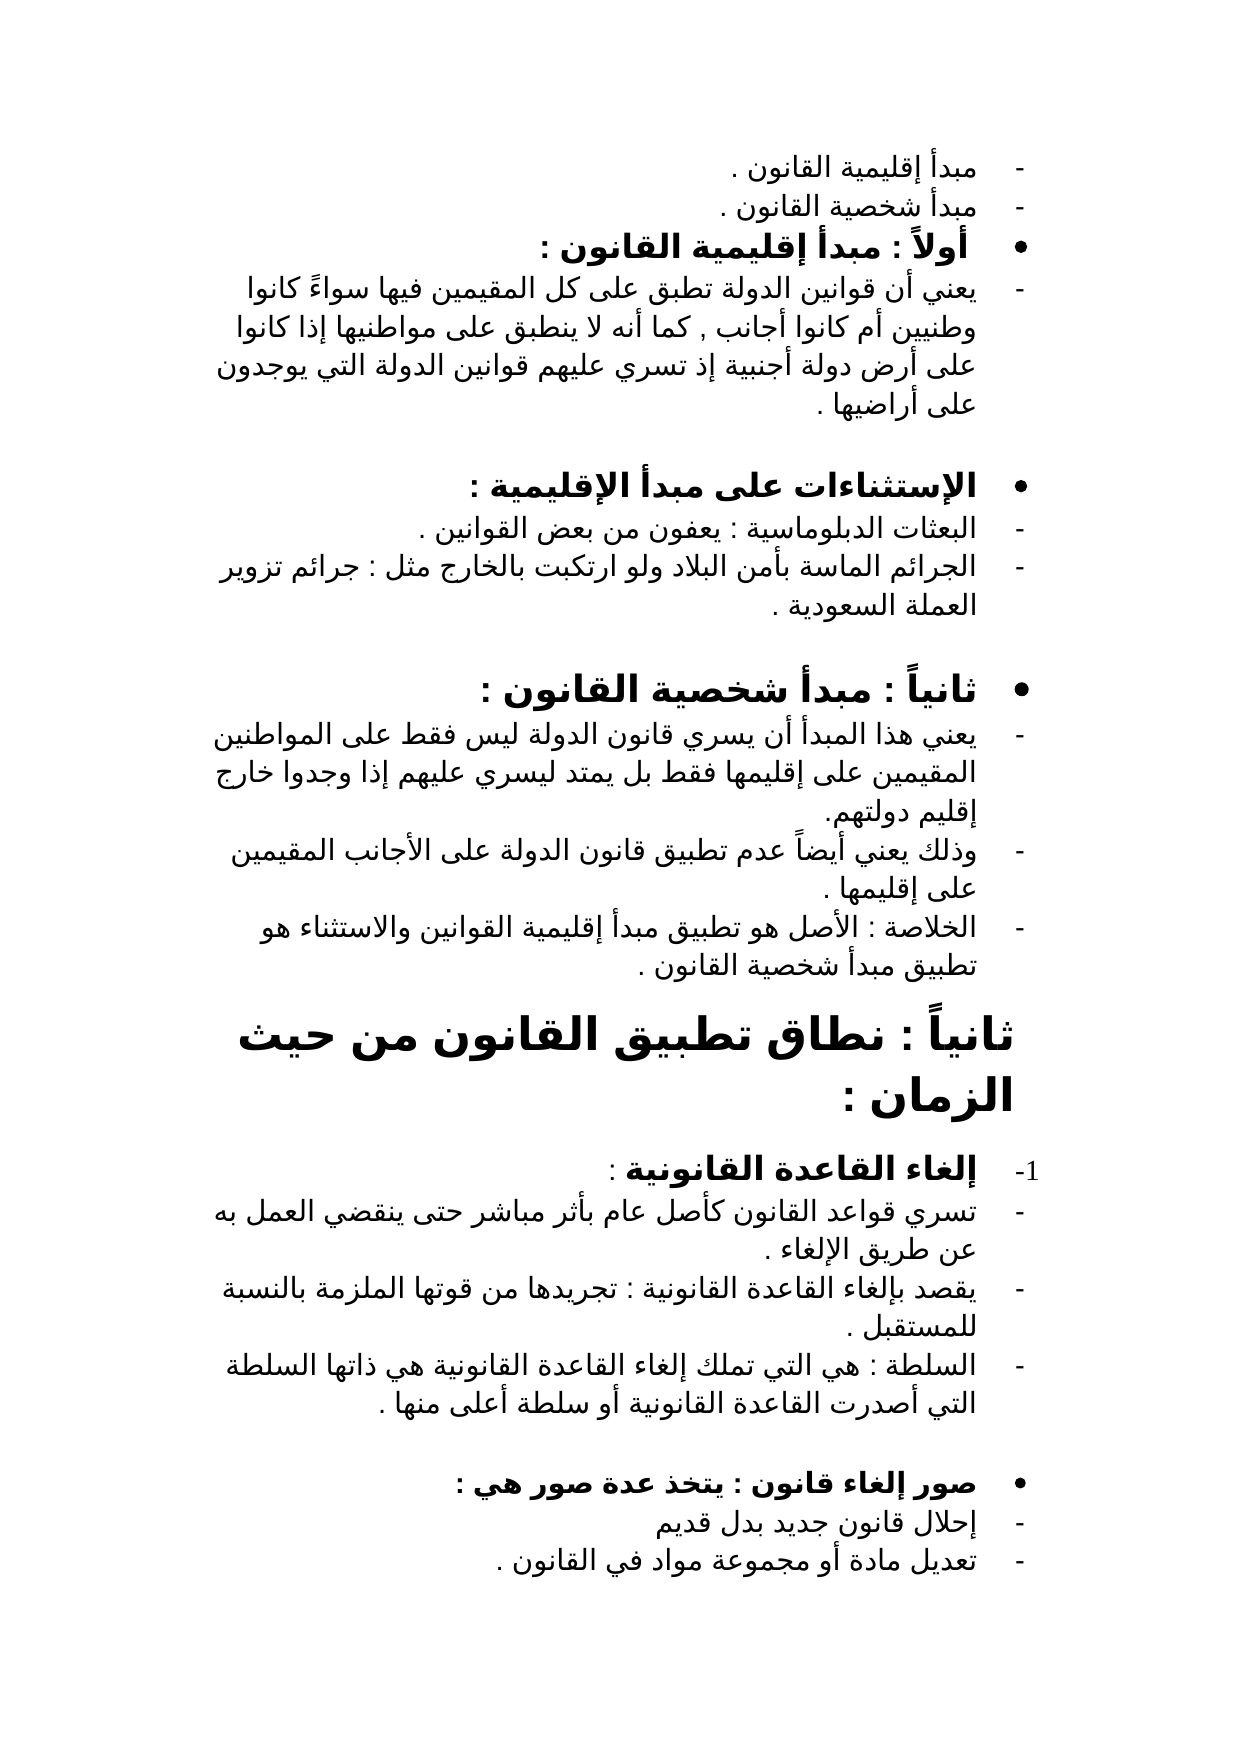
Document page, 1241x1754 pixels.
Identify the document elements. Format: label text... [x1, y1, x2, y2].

text ثانياً : نطاق تطبيق القانون من حيث الزمان : [187, 1008, 1015, 1121]
list صور إلغاء قانون : يتخذ عدة صور هي : [187, 1466, 1015, 1499]
list إلغاء القاعدة القانونية : [187, 1149, 1015, 1188]
list ثانياً : مبدأ شخصية القانون : [187, 667, 1015, 711]
list مبدأ إقليمية القانون . [187, 150, 1015, 183]
list وذلك يعني أيضاً عدم تطبيق قانون الدولة على الأجانب المقيمين على إقليمها . [187, 833, 1015, 905]
list إحلال قانون جديد بدل قديم [187, 1504, 1015, 1538]
list السلطة : هي التي تملك إلغاء القاعدة القانونية هي ذاتها السلطة التي أصدرت القاعدة القانونية أو سلطة أعلى منها . [187, 1348, 1015, 1420]
list يقصد بإلغاء القاعدة القانونية : تجريدها من قوتها الملزمة بالنسبة للمستقبل . [187, 1271, 1015, 1343]
list تسري قواعد القانون كأصل عام بأثر مباشر حتى ينقضي العمل به عن طريق الإلغاء . [187, 1194, 1015, 1266]
list الخلاصة : الأصل هو تطبيق مبدأ إقليمية القوانين والاستثناء هو تطبيق مبدأ شخصية القانون . [187, 910, 1015, 982]
list مبدأ شخصية القانون . [187, 188, 1015, 222]
list تعديل مادة أو مجموعة مواد في القانون . [187, 1543, 1015, 1577]
list البعثات الدبلوماسية : يعفون من بعض القوانين . [187, 511, 1015, 544]
list الجرائم الماسة بأمن البلاد ولو ارتكبت بالخارج مثل : جرائم تزوير العملة السعودية . [187, 549, 1015, 621]
list يعني أن قوانين الدولة تطبق على كل المقيمين فيها سواءً كانوا وطنيين أم كانوا أجانب , كما أنه لا ينطبق على مواطنيها إذا كانوا على أرض دولة أجنبية إذ تسري عليهم قوانين الدولة التي يوجدون على أراضيها . [187, 271, 1015, 421]
list الإستثناءات على مبدأ الإقليمية : [187, 466, 1015, 505]
list أولاً : مبدأ إقليمية القانون : [187, 227, 1015, 266]
list يعني هذا المبدأ أن يسري قانون الدولة ليس فقط على المواطنين المقيمين على إقليمها فقط بل يمتد ليسري عليهم إذا وجدوا خارج إقليم دولتهم. [187, 717, 1015, 828]
